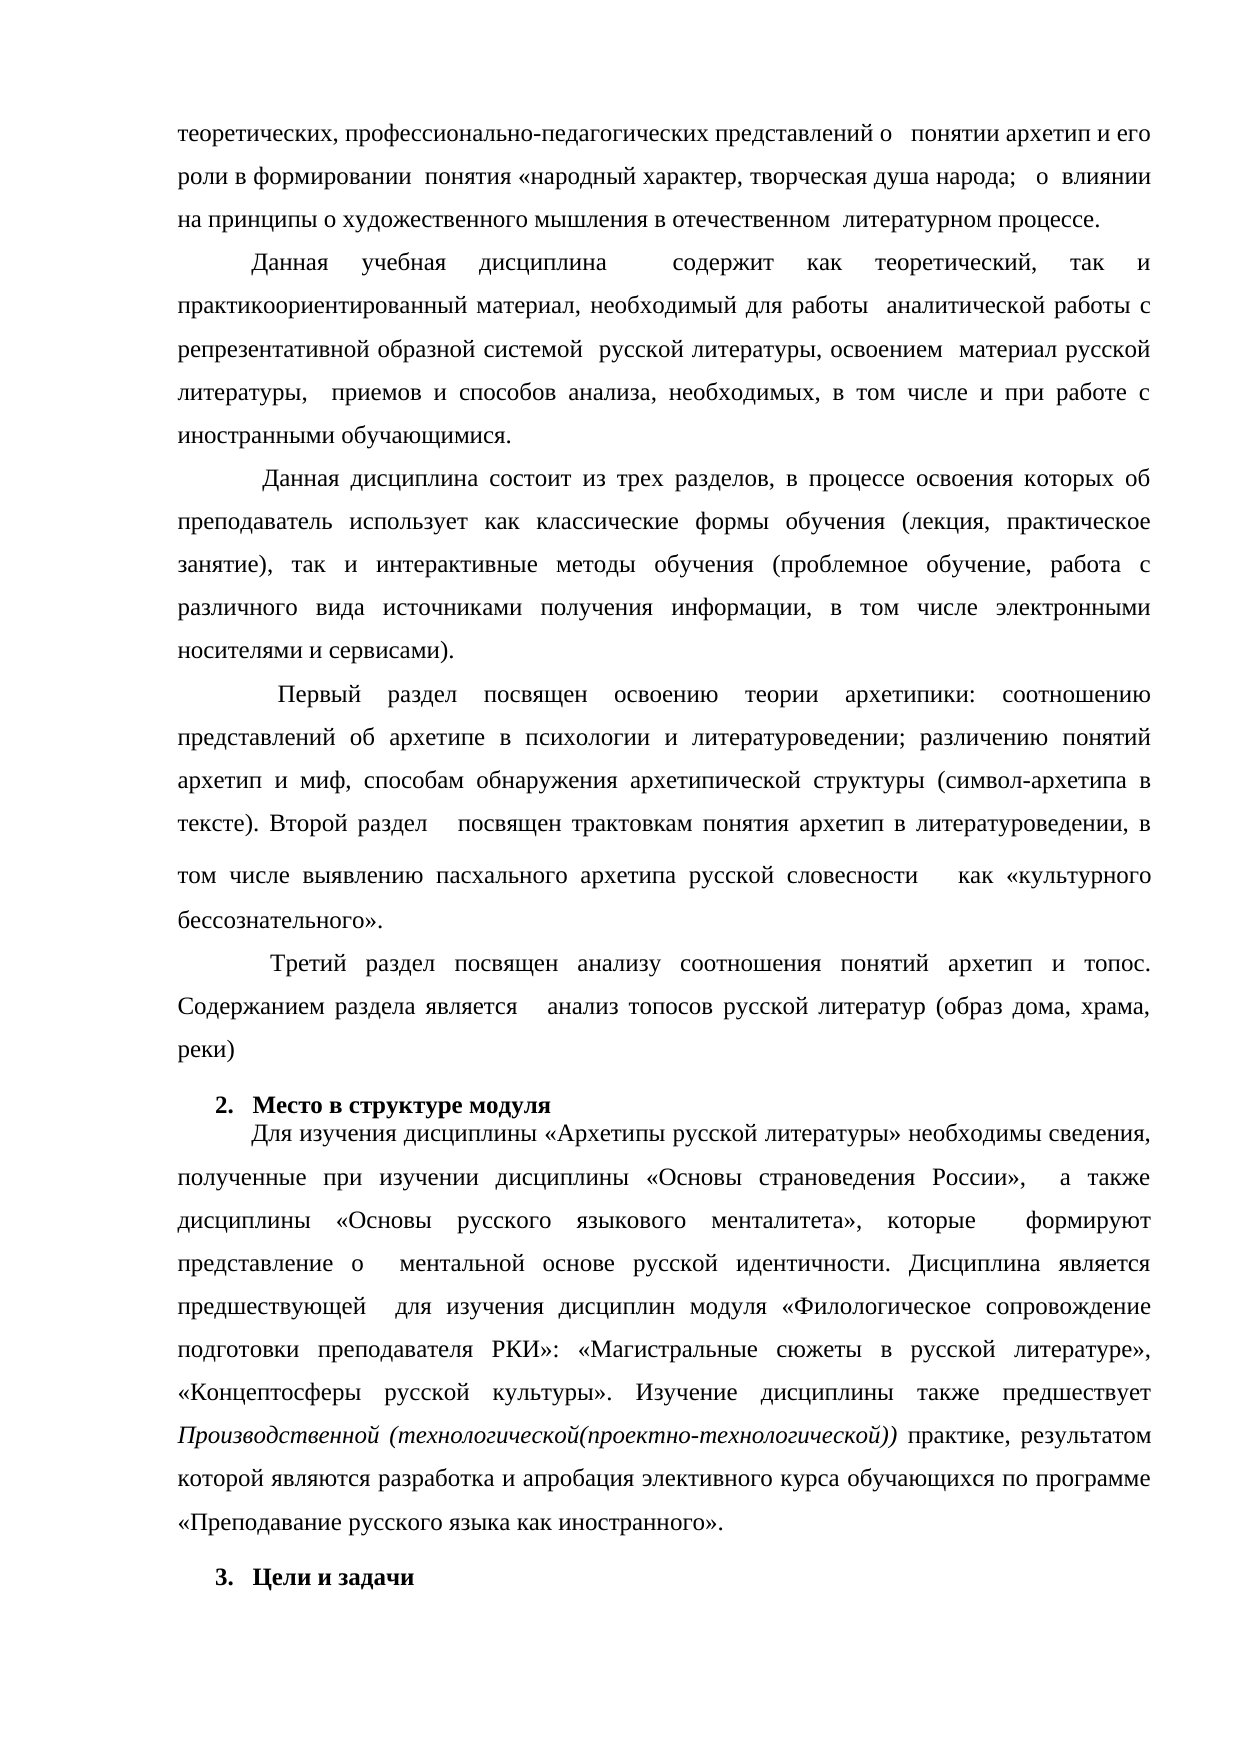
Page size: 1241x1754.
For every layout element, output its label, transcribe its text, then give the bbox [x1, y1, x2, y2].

list Место в структуре модуля [215, 1090, 1152, 1118]
text Третий раздел посвящен анализу соотношения понятий архетип и топос. Содержанием раздела является анализ топосов русской литератур (образ дома, храма, реки) [177, 948, 1152, 1063]
text Данная дисциплина состоит из трех разделов, в процессе освоения которых об преподаватель использует как классические формы обучения (лекция, практическое занятие), так и интерактивные методы обучения (проблемное обучение, работа с различного вида источниками получения информации, в том числе электронными носителями и сервисами). [177, 463, 1152, 664]
text Данная учебная дисциплина содержит как теоретический, так и практикоориентированный материал, необходимый для работы аналитической работы с репрезентативной образной системой русской литературы, освоением материал русской литературы, приемов и способов анализа, необходимых, в том числе и при работе с иностранными обучающимися. [177, 247, 1152, 449]
text Первый раздел посвящен освоению теории архетипики: соотношению представлений об архетипе в психологии и литературоведении; различению понятий архетип и миф, способам обнаружения архетипической структуры (символ-архетипа в тексте). Второй раздел посвящен трактовкам понятия архетип в литературоведении, в том числе выявлению пасхального архетипа русской словесности как «культурного бессознательного». [177, 679, 1152, 933]
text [177, 118, 1152, 233]
list Цели и задачи [215, 1562, 1152, 1591]
text Для изучения дисциплины «Архетипы русской литературы» необходимы сведения, полученные при изучении дисциплины «Основы страноведения России», а также дисциплины «Основы русского языкового менталитета», которые формируют представление о ментальной основе русской идентичности. Дисциплина является предшествующей для изучения дисциплин модуля «Филологическое сопровождение подготовки преподавателя РКИ»: «Магистральные сюжеты в русской литературе», «Концептосферы русской культуры». Изучение дисциплины также предшествует Производственной (технологической(проектно-технологической)) практике, результатом которой являются разработка и апробация элективного курса обучающихся по программе «Преподавание русского языка как иностранного». [177, 1118, 1152, 1535]
